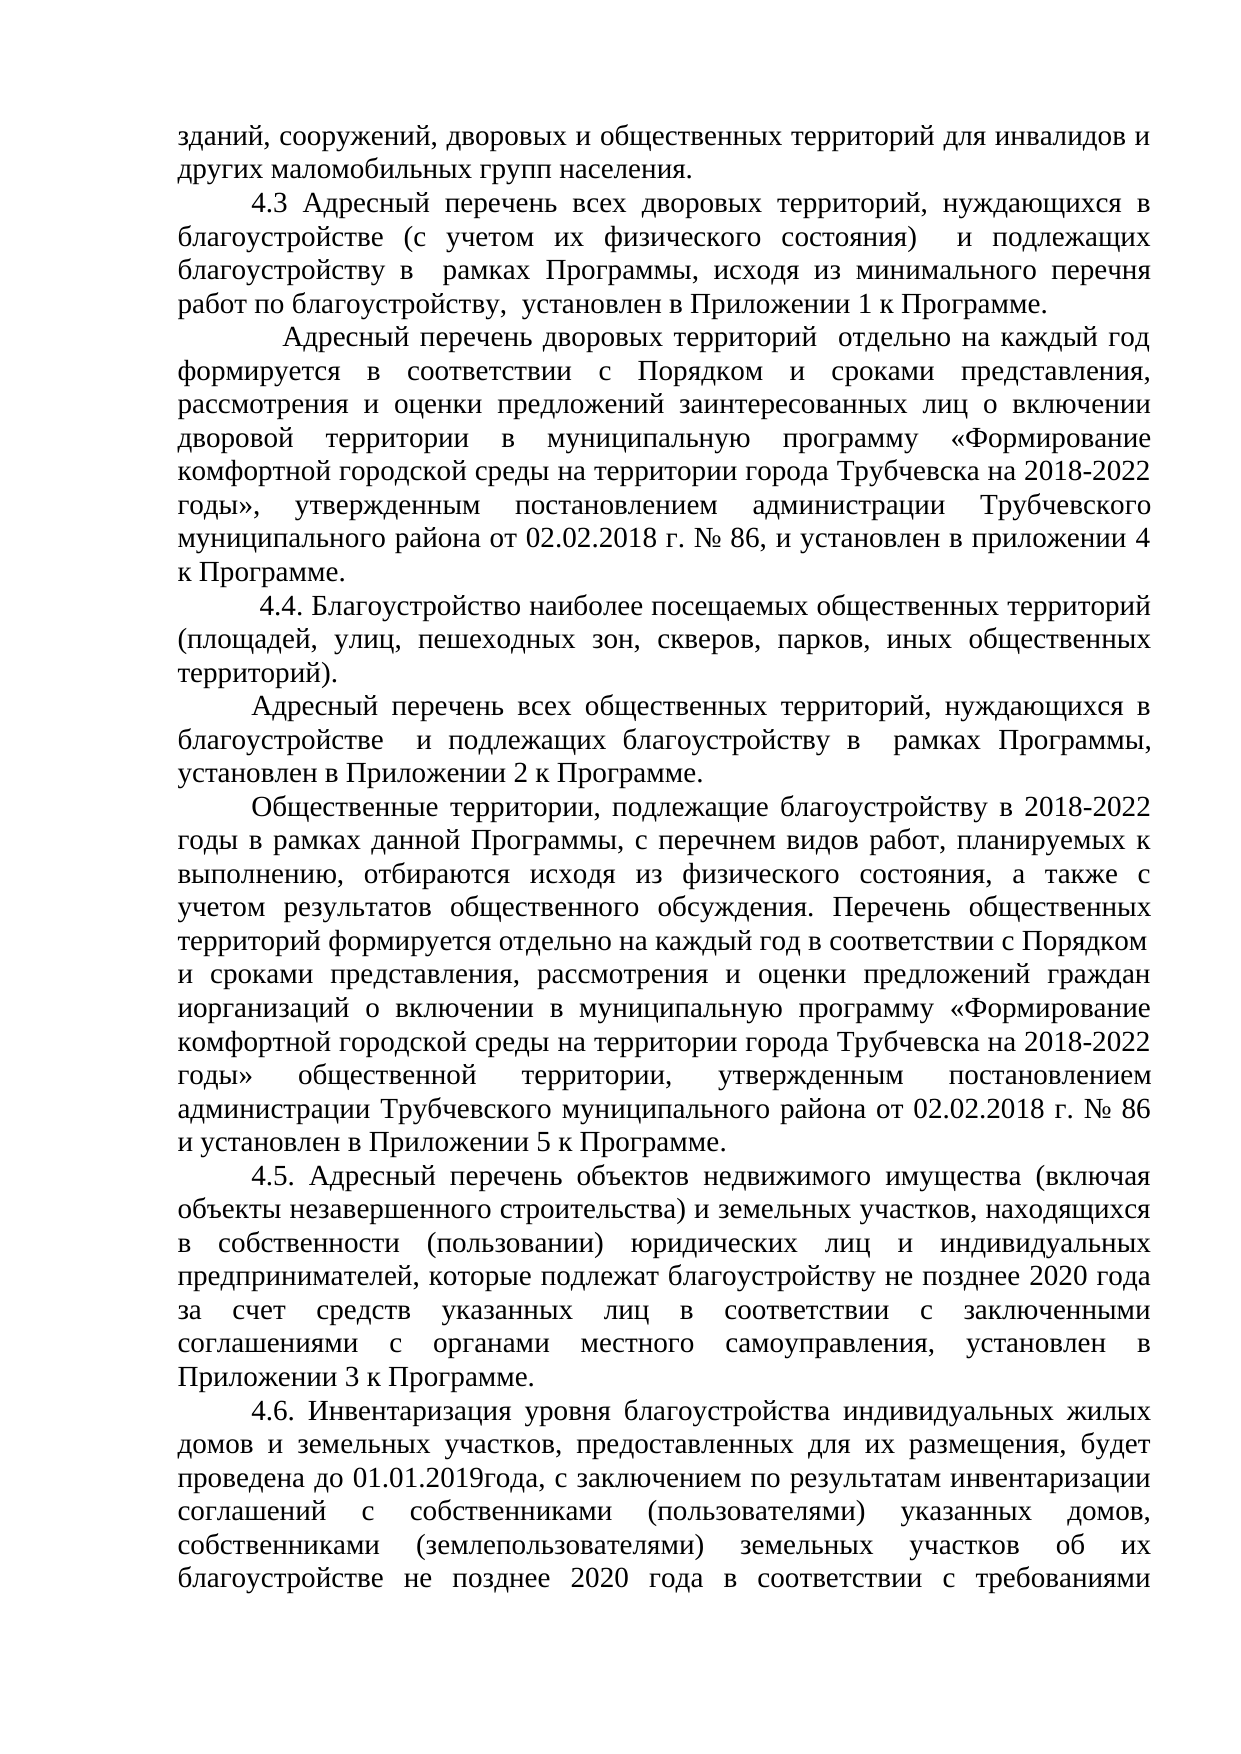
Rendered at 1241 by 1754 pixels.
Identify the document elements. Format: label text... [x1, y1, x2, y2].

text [177, 118, 1152, 185]
text Адресный перечень дворовых территорий отдельно на каждый год формируется в соответствии с Порядком и сроками представления, рассмотрения и оценки предложений заинтересованных лиц о включении дворовой территории в муниципальную программу «Формирование комфортной городской среды на территории города Трубчевска на 2018-2022 годы», утвержденным постановлением администрации Трубчевского муниципального района от 02.02.2018 г. № 86, и установлен в приложении 4 к Программе. [177, 319, 1152, 588]
text Общественные территории, подлежащие благоустройству в 2018-2022 годы в рамках данной Программы, с перечнем видов работ, планируемых к выполнению, отбираются исходя из физического состояния, а также с учетом результатов общественного обсуждения. Перечень общественных территорий формируется отдельно на каждый год в соответствии с Порядком [177, 789, 1152, 957]
text 4.3 Адресный перечень всех дворовых территорий, нуждающихся в благоустройстве (с учетом их физического состояния) и подлежащих благоустройству в рамках Программы, исходя из минимального перечня работ по благоустройству, установлен в Приложении 1 к Программе. [177, 185, 1152, 319]
text 4.4. Благоустройство наиболее посещаемых общественных территорий (площадей, улиц, пешеходных зон, скверов, парков, иных общественных территорий). [177, 588, 1152, 688]
text 4.5. Адресный перечень объектов недвижимого имущества (включая объекты незавершенного строительства) и земельных участков, находящихся в собственности (пользовании) юридических лиц и индивидуальных предпринимателей, которые подлежат благоустройству не позднее 2020 года за счет средств указанных лиц в соответствии с заключенными соглашениями с органами местного самоуправления, установлен в Приложении 3 к Программе. [177, 1158, 1152, 1393]
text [177, 1393, 1152, 1594]
text Адресный перечень всех общественных территорий, нуждающихся в благоустройстве и подлежащих благоустройству в рамках Программы, установлен в Приложении 2 к Программе. [177, 688, 1152, 789]
text и сроками представления, рассмотрения и оценки предложений граждан иорганизаций о включении в муниципальную программу «Формирование комфортной городской среды на территории города Трубчевска на 2018-2022 годы» общественной территории, утвержденным постановлением администрации Трубчевского муниципального района от 02.02.2018 г. № 86 и установлен в Приложении 5 к Программе. [177, 957, 1152, 1158]
